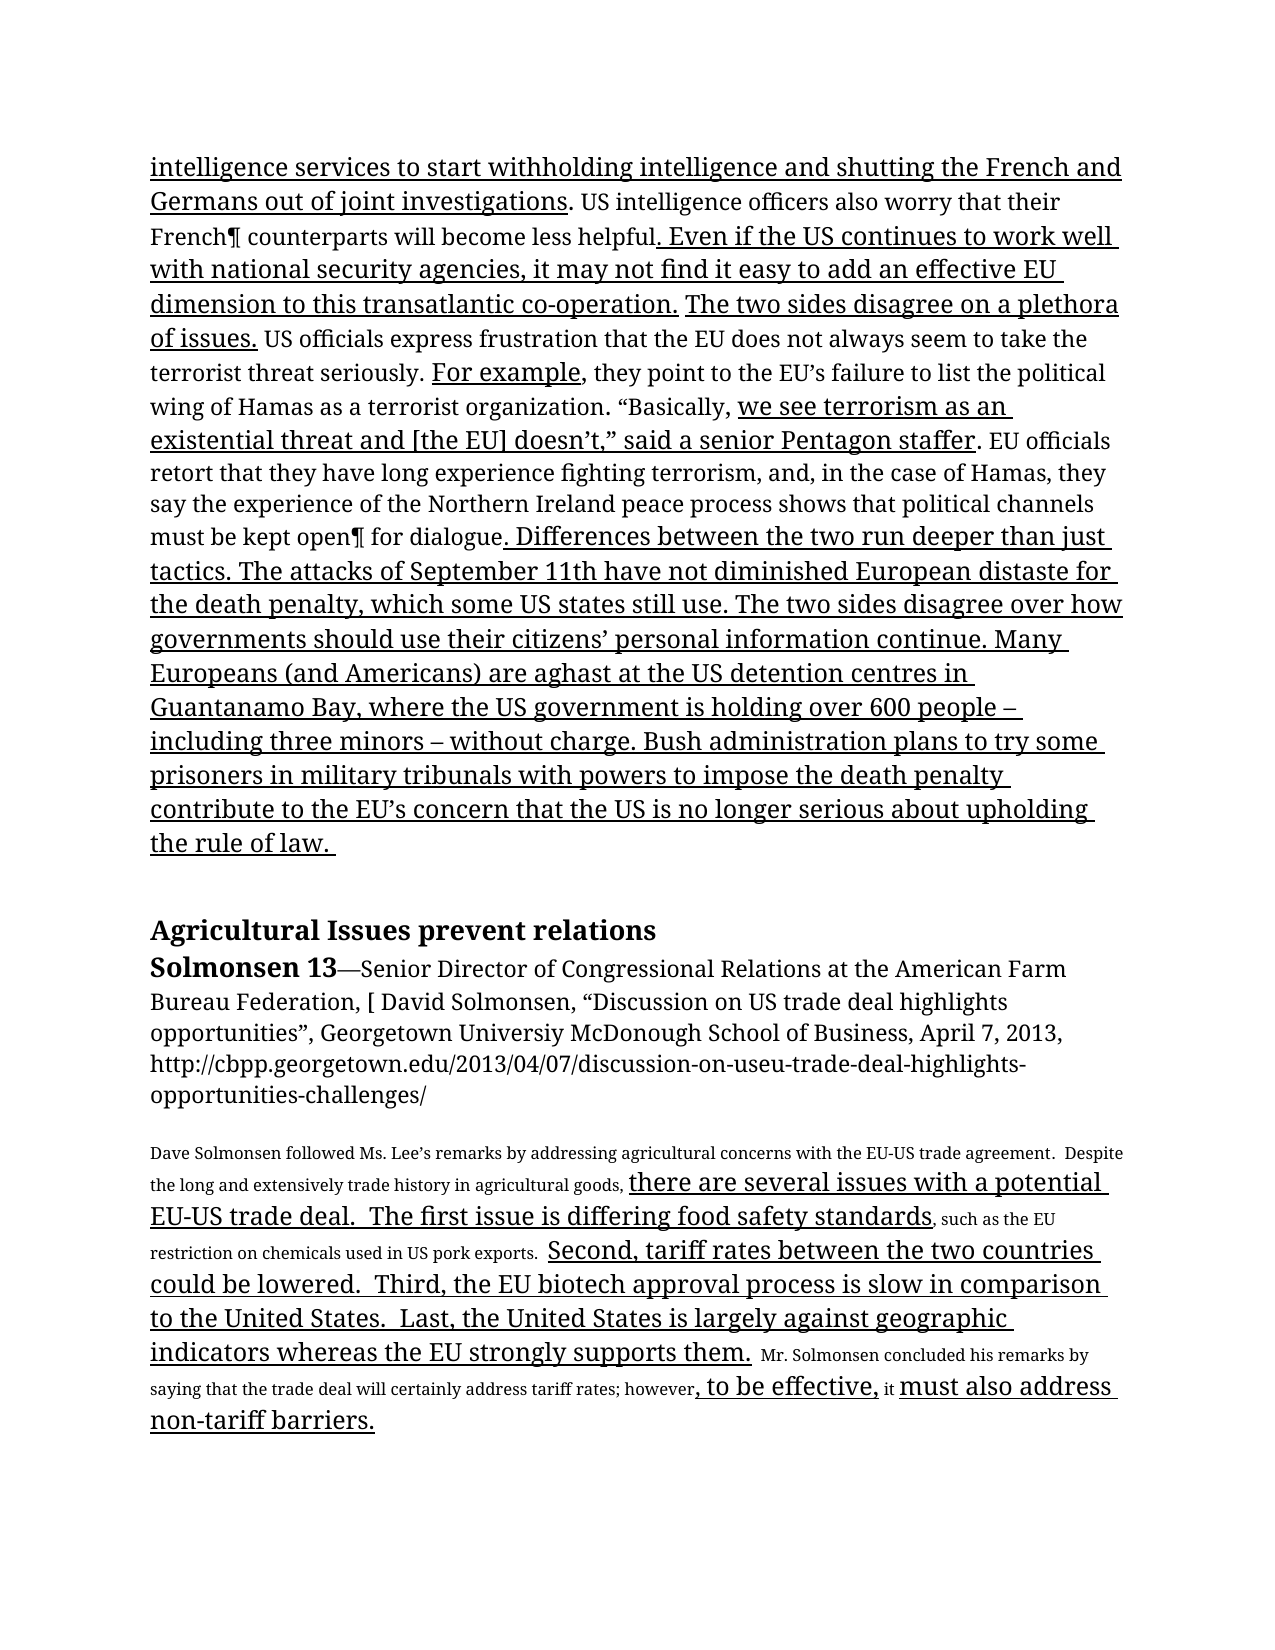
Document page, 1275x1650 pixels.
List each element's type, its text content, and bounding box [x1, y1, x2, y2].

text Solmonsen 13—Senior Director of Congressional Relations at the American Farm Bureau Federation, [ David Solmonsen, “Discussion on US trade deal highlights opportunities”, Georgetown Universiy McDonough School of Business, April 7, 2013, http://cbpp.georgetown.edu/2013/04/07/discussion-on-useu-trade-deal-highlights-opportunities-challenges/ [150, 949, 1125, 1111]
subtitle Agricultural Issues prevent relations [150, 912, 1125, 949]
text Dave Solmonsen followed Ms. Lee’s remarks by addressing agricultural concerns with the EU-US trade agreement. Despite the long and extensively trade history in agricultural goods, there are several issues with a potential EU-US trade deal. The first issue is differing food safety standards, such as the EU restriction on chemicals used in US pork exports. Second, tariff rates between the two countries could be lowered. Third, the EU biotech approval process is slow in comparison to the United States. Last, the United States is largely against geographic indicators whereas the EU strongly supports them. Mr. Solmonsen concluded his remarks by saying that the trade deal will certainly address tariff rates; however, to be effective, it must also address non-tariff barriers. [150, 1142, 1125, 1437]
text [150, 150, 1125, 860]
